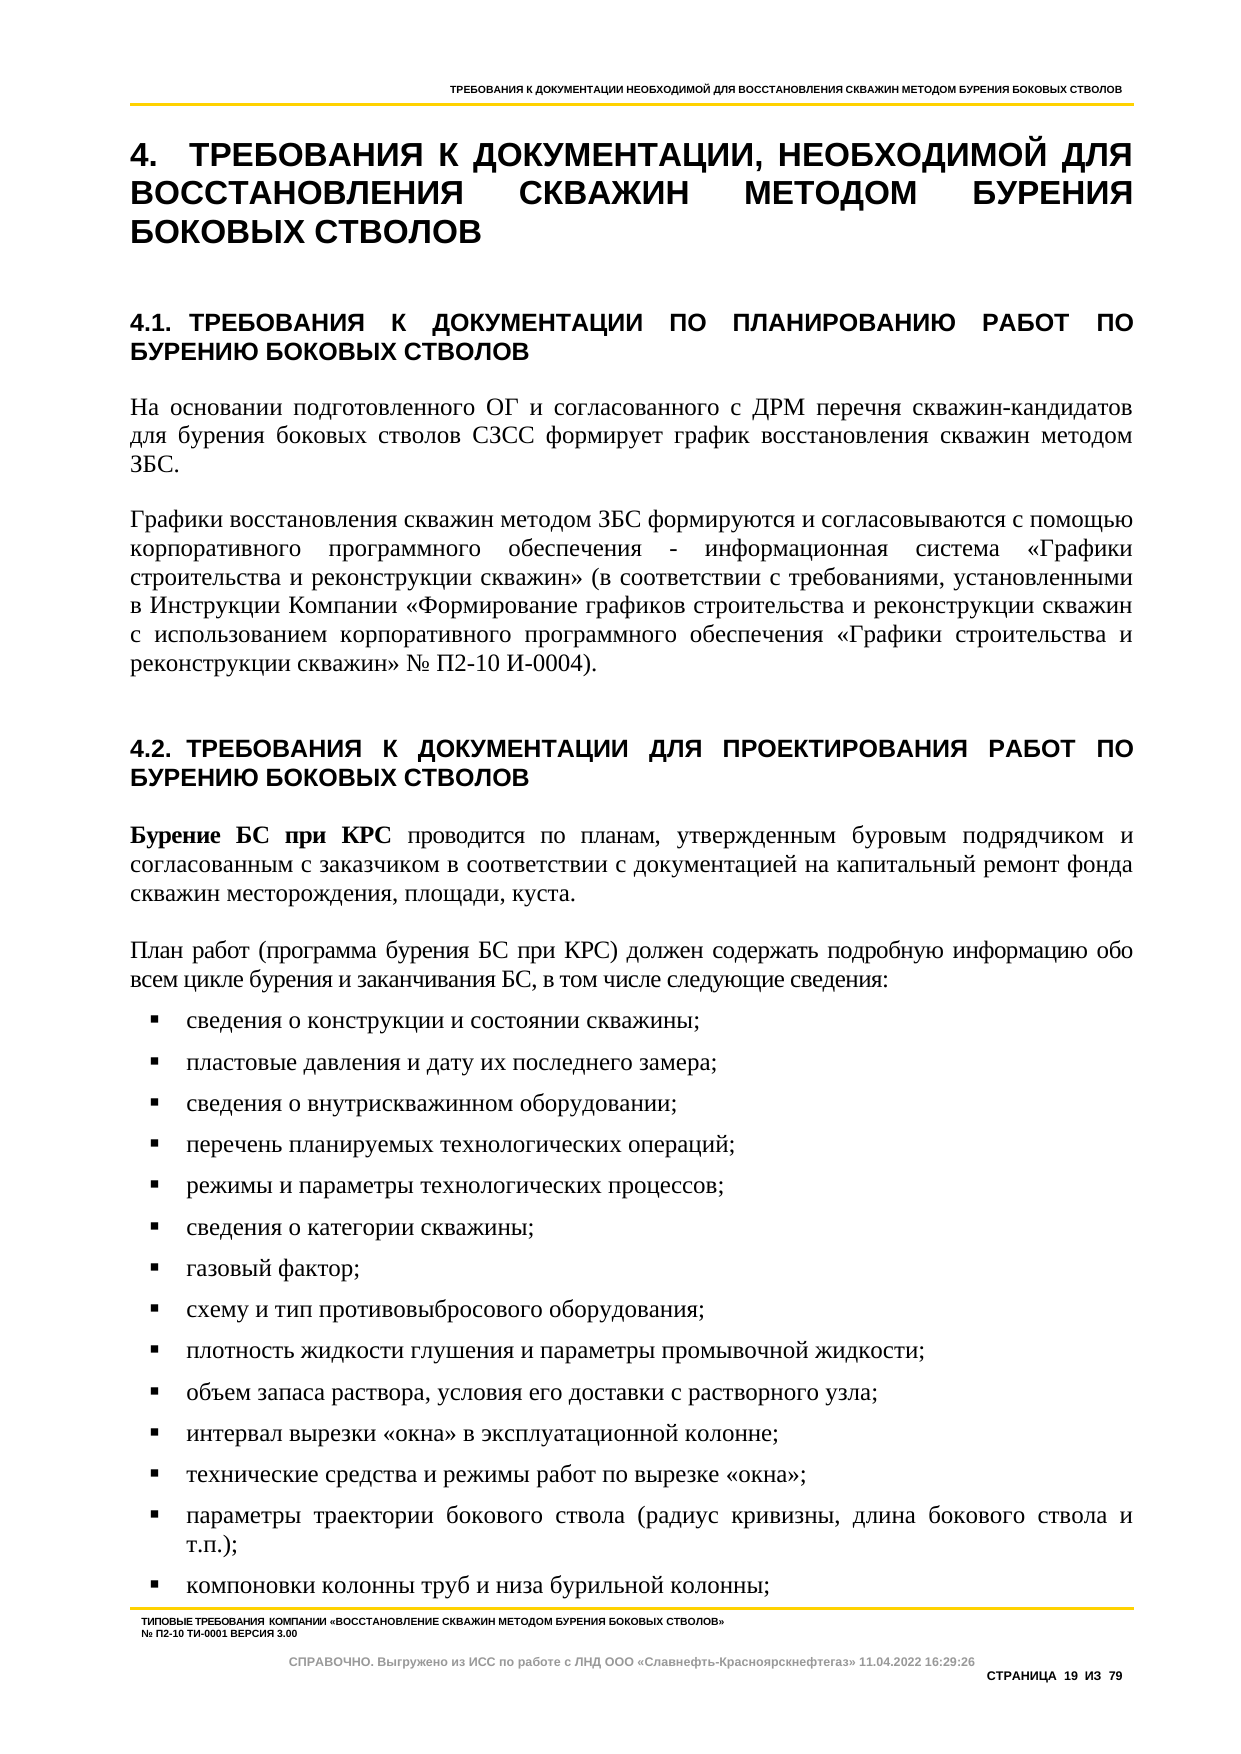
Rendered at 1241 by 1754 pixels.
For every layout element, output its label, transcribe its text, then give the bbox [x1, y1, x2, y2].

list сведения о категории скважины; [149, 1212, 1134, 1241]
list компоновки колонны труб и низа бурильной колонны; [149, 1571, 1134, 1599]
list пластовые давления и дату их последнего замера; [149, 1047, 1134, 1076]
list перечень планируемых технологических операций; [149, 1129, 1134, 1158]
list сведения о конструкции и состоянии скважины; [149, 1006, 1134, 1034]
list плотность жидкости глушения и параметры промывочной жидкости; [149, 1336, 1134, 1364]
list параметры траектории бокового ствола (радиус кривизны, длина бокового ствола и т.п.); [149, 1501, 1134, 1558]
list интервал вырезки «окна» в эксплуатационной колонне; [149, 1418, 1134, 1447]
list ТРЕБОВАНИЯ К ДОКУМЕНТАЦИИ ДЛЯ ПРОЕКТИРОВАНИЯ РАБОТ ПО БУРЕНИЮ БОКОВЫХ СТВОЛОВ [130, 734, 1134, 792]
text План работ (программа бурения БС при КРС) должен содержать подробную информацию обо всем цикле бурения и заканчивания БС, в том числе следующие сведения: [130, 936, 1134, 993]
list технические средства и режимы работ по вырезке «окна»; [149, 1459, 1134, 1488]
list схему и тип противовыбросового оборудования; [149, 1294, 1134, 1323]
list ТРЕБОВАНИЯ К ДОКУМЕНТАЦИИ, НЕОБХОДИМОЙ ДЛЯ ВОССТАНОВЛЕНИЯ СКВАЖИН МЕТОДОМ БУРЕНИЯ БОКОВЫХ СТВОЛОВ [130, 135, 1134, 250]
text Бурение БС при КРС проводится по планам, утвержденным буровым подрядчиком и согласованным с заказчиком в соответствии с документацией на капитальный ремонт фонда скважин месторождения, площади, куста. [130, 821, 1134, 907]
text Графики восстановления скважин методом ЗБС формируются и согласовываются с помощью корпоративного программного обеспечения - информационная система «Графики строительства и реконструкции скважин» (в соответствии с требованиями, установленными в Инструкции Компании «Формирование графиков строительства и реконструкции скважин с использованием корпоративного программного обеспечения «Графики строительства и реконструкции скважин» № П2-10 И-0004). [130, 504, 1134, 677]
list режимы и параметры технологических процессов; [149, 1171, 1134, 1199]
list газовый фактор; [149, 1253, 1134, 1282]
text На основании подготовленного ОГ и согласованного с ДРМ перечня скважин-кандидатов для бурения боковых стволов СЗСС формирует график восстановления скважин методом ЗБС. [130, 392, 1134, 478]
list объем запаса раствора, условия его доставки с растворного узла; [149, 1377, 1134, 1406]
list ТРЕБОВАНИЯ К ДОКУМЕНТАЦИИ ПО ПЛАНИРОВАНИЮ РАБОТ ПО БУРЕНИЮ БОКОВЫХ СТВОЛОВ [130, 308, 1134, 365]
list сведения о внутрискважинном оборудовании; [149, 1088, 1134, 1117]
